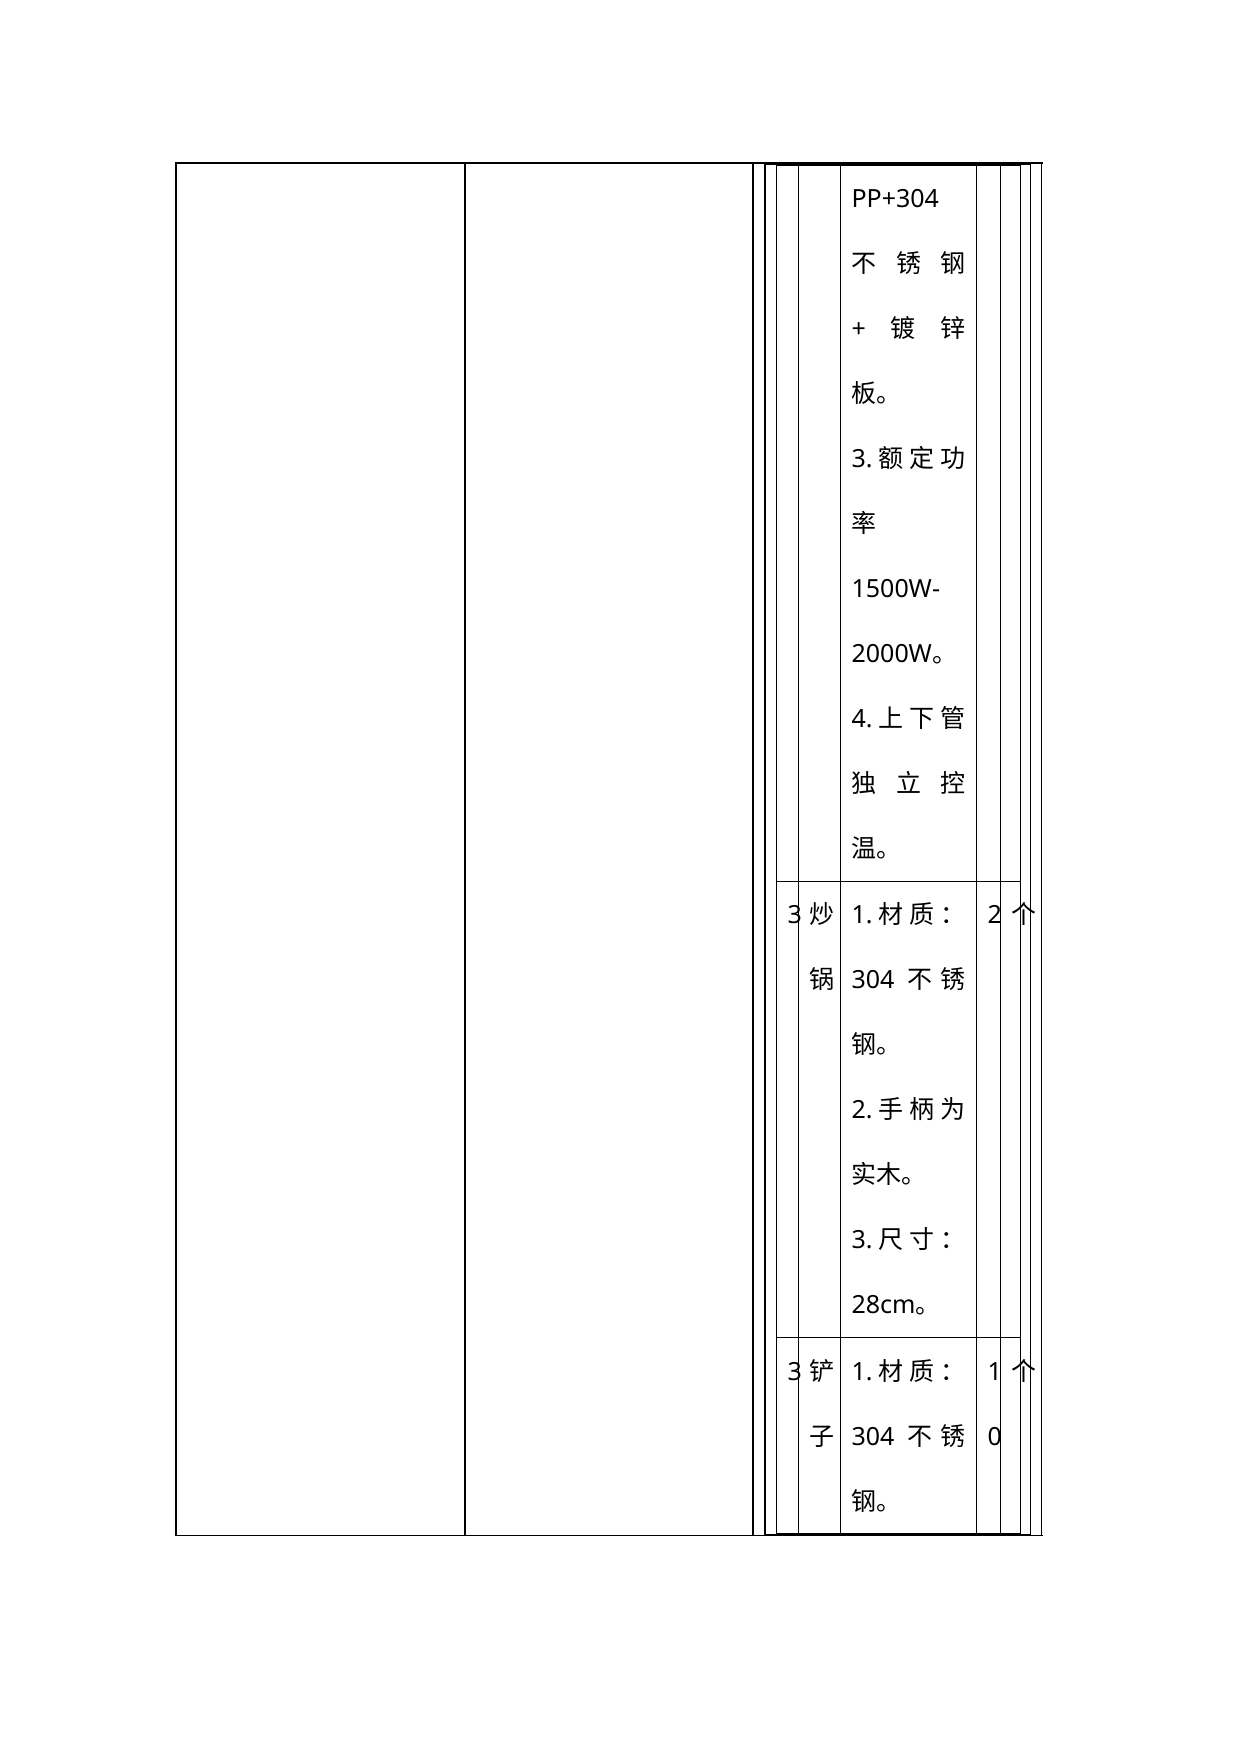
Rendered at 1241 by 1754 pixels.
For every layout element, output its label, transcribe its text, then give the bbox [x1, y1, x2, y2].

table_cell [977, 882, 1000, 1337]
table_cell [1021, 905, 1030, 1365]
table_cell [841, 1338, 976, 1533]
table_cell [777, 1338, 798, 1533]
table_cell [1021, 165, 1030, 908]
table_cell [799, 882, 840, 1337]
table_cell [990, 1429, 998, 1443]
table_cell 1 [177, 164, 464, 1535]
table_cell [977, 1338, 1000, 1533]
table_cell [777, 166, 798, 881]
table_cell [777, 882, 798, 1337]
table_cell [1001, 882, 1020, 1337]
table_cell [841, 166, 976, 881]
table_cell [754, 164, 764, 1535]
table_cell [1001, 1338, 1020, 1533]
table_cell [466, 164, 752, 1535]
table_cell [799, 166, 840, 881]
table_cell [799, 1338, 840, 1533]
table_cell [1031, 164, 1041, 1535]
table_cell [977, 166, 1000, 881]
table_cell [1021, 1362, 1030, 1534]
table_cell [1001, 166, 1020, 881]
table_cell [766, 165, 776, 1534]
table_cell [841, 882, 976, 1337]
